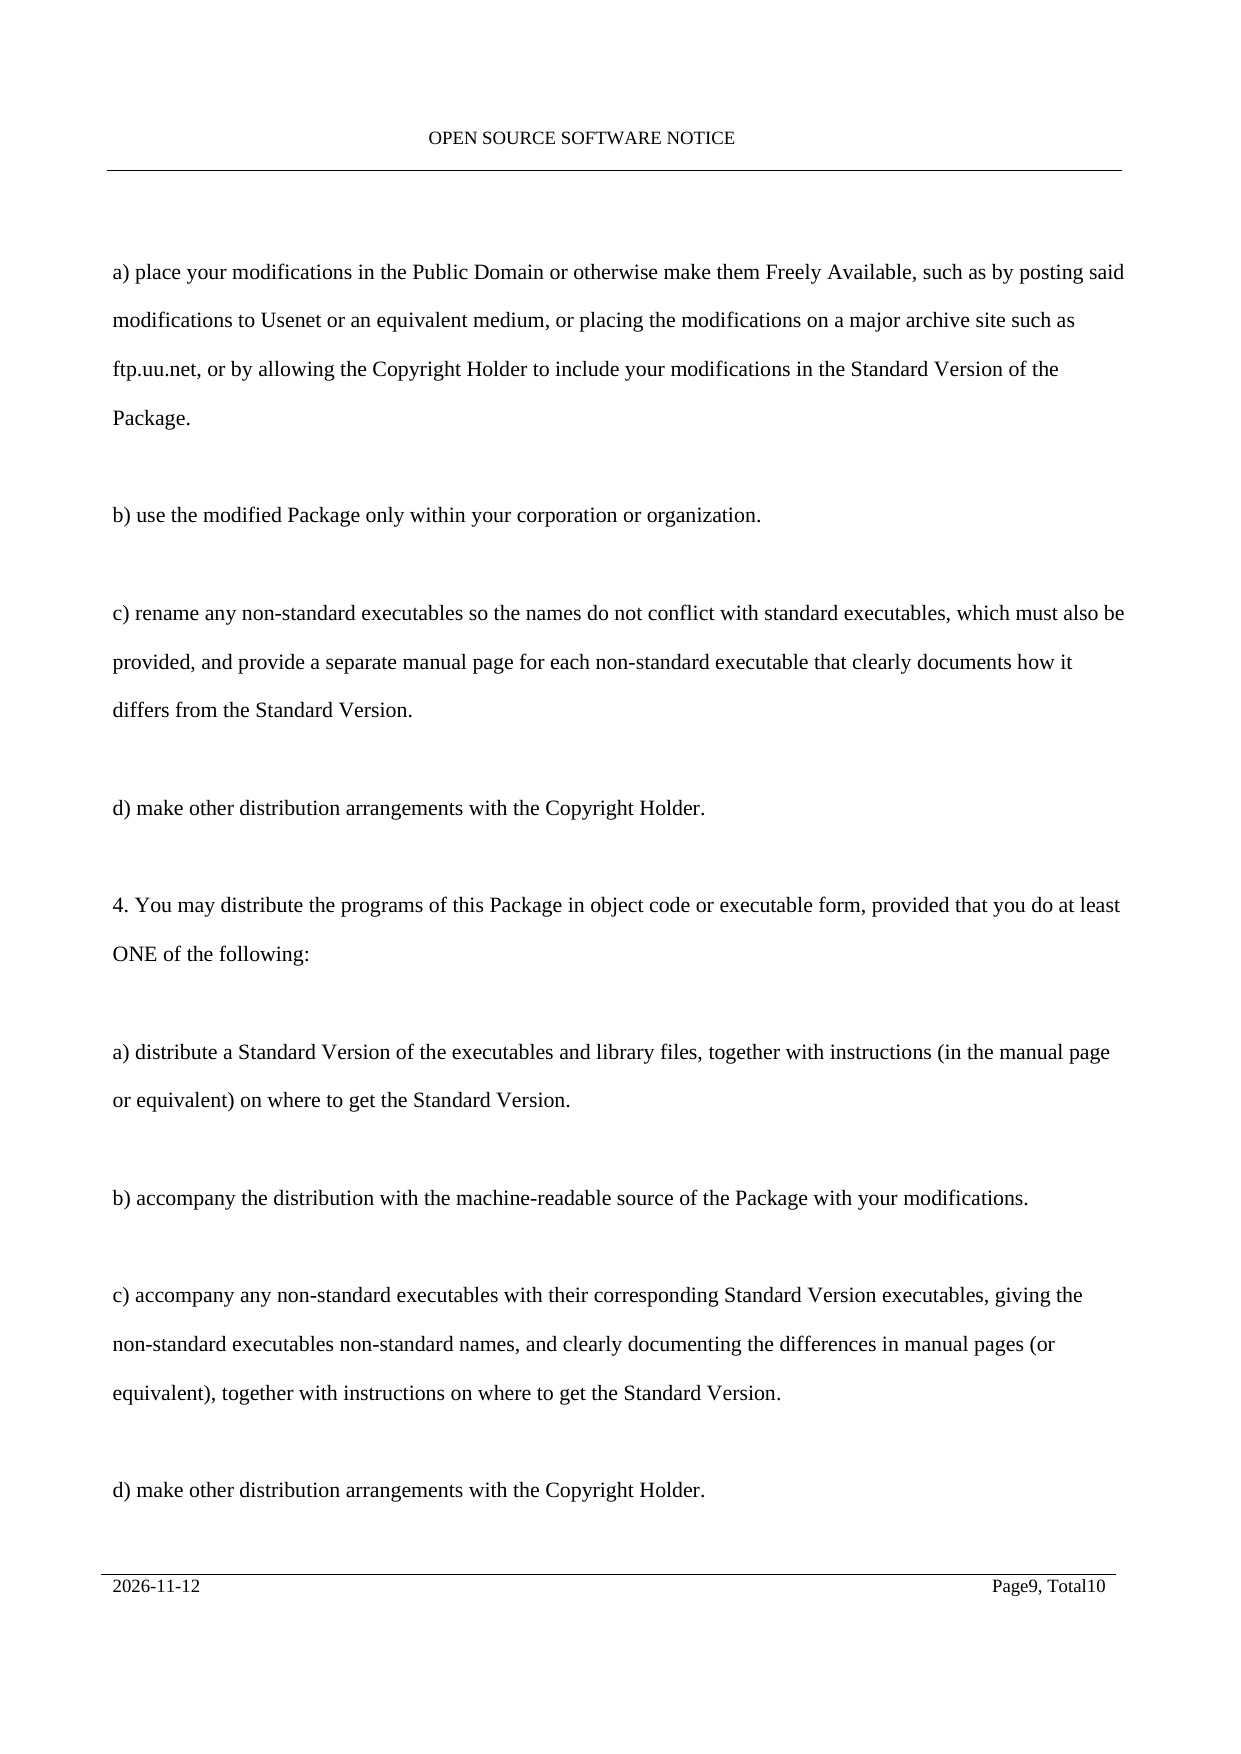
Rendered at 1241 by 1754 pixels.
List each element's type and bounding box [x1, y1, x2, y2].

text [112, 206, 1128, 1506]
